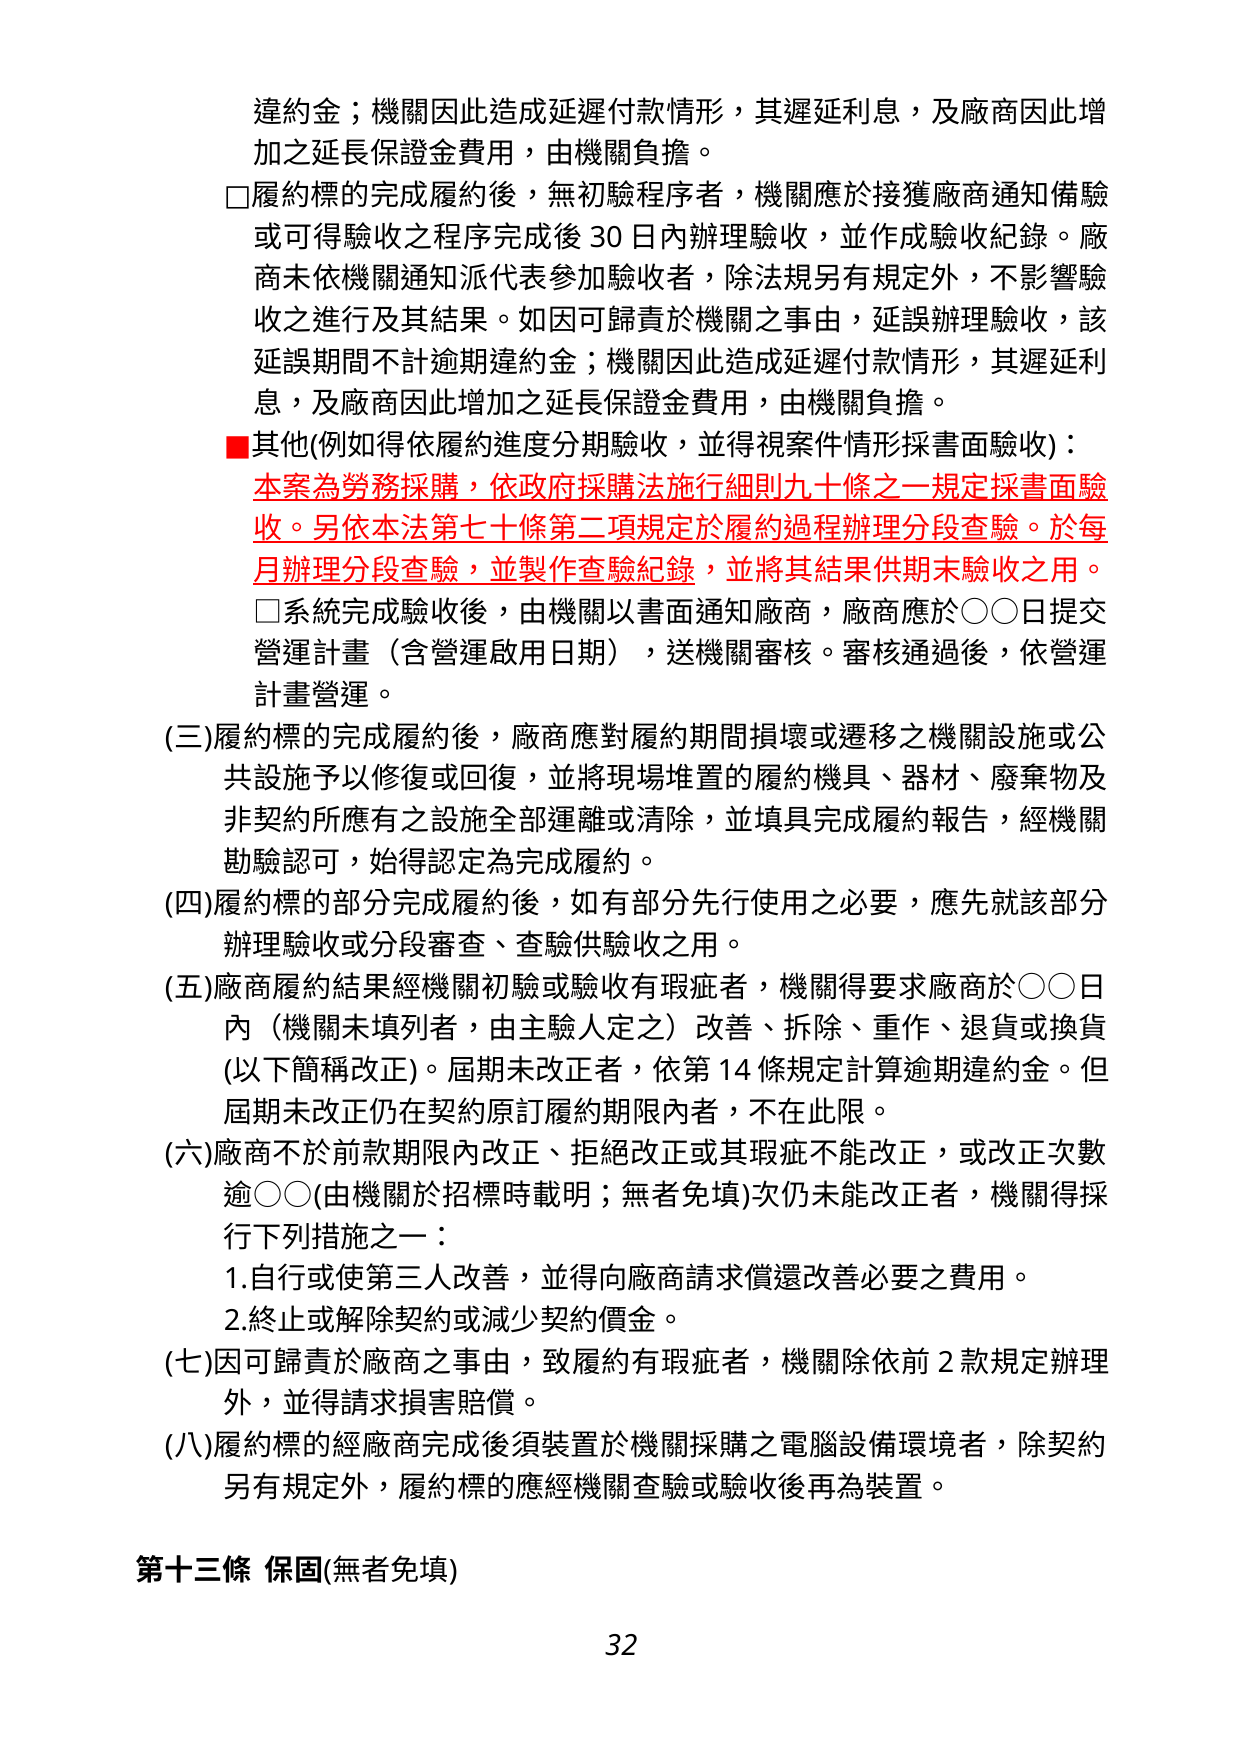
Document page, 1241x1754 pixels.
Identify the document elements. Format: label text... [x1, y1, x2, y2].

text 第十三條 保固(無者免填) [135, 1547, 1109, 1589]
text □履約標的完成履約後，無初驗程序者，機關應於接獲廠商通知備驗或可得驗收之程序完成後30日內辦理驗收，並作成驗收紀錄。廠商未依機關通知派代表參加驗收者，除法規另有規定外，不影響驗收之進行及其結果。如因可歸責於機關之事由，延誤辦理驗收，該延誤期間不計逾期違約金；機關因此造成延遲付款情形，其遲延利息，及廠商因此增加之延長保證金費用，由機關負擔。 [223, 172, 1109, 422]
text (八)履約標的經廠商完成後須裝置於機關採購之電腦設備環境者，除契約另有規定外，履約標的應經機關查驗或驗收後再為裝置。 [164, 1422, 1109, 1505]
text 2.終止或解除契約或減少契約價金。 [223, 1297, 1109, 1339]
text (七)因可歸責於廠商之事由，致履約有瑕疵者，機關除依前2款規定辦理外，並得請求損害賠償。 [164, 1339, 1109, 1422]
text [223, 89, 1109, 172]
text 1.自行或使第三人改善，並得向廠商請求償還改善必要之費用。 [223, 1255, 1109, 1297]
text ■其他(例如得依履約進度分期驗收，並得視案件情形採書面驗收)： [223, 422, 1109, 464]
text (三)履約標的完成履約後，廠商應對履約期間損壞或遷移之機關設施或公共設施予以修復或回復，並將現場堆置的履約機具、器材、廢棄物及非契約所應有之設施全部運離或清除，並填具完成履約報告，經機關勘驗認可，始得認定為完成履約。 [164, 714, 1109, 880]
text (六)廠商不於前款期限內改正、拒絕改正或其瑕疵不能改正，或改正次數逾○○(由機關於招標時載明；無者免填)次仍未能改正者，機關得採行下列措施之一： [164, 1130, 1109, 1255]
text (四)履約標的部分完成履約後，如有部分先行使用之必要，應先就該部分辦理驗收或分段審查、查驗供驗收之用。 [164, 880, 1109, 964]
text 本案為勞務採購，依政府採購法施行細則九十條之一規定採書面驗收。另依本法第七十條第二項規定於履約過程辦理分段查驗。於每月辦理分段查驗，並製作查驗紀錄，並將其結果供期末驗收之用。□系統完成驗收後，由機關以書面通知廠商，廠商應於○○日提交營運計畫（含營運啟用日期），送機關審核。審核通過後，依營運計畫營運。 [223, 464, 1109, 714]
text (五)廠商履約結果經機關初驗或驗收有瑕疵者，機關得要求廠商於○○日內（機關未填列者，由主驗人定之）改善、拆除、重作、退貨或換貨(以下簡稱改正)。屆期未改正者，依第14條規定計算逾期違約金。但屆期未改正仍在契約原訂履約期限內者，不在此限。 [164, 964, 1109, 1130]
